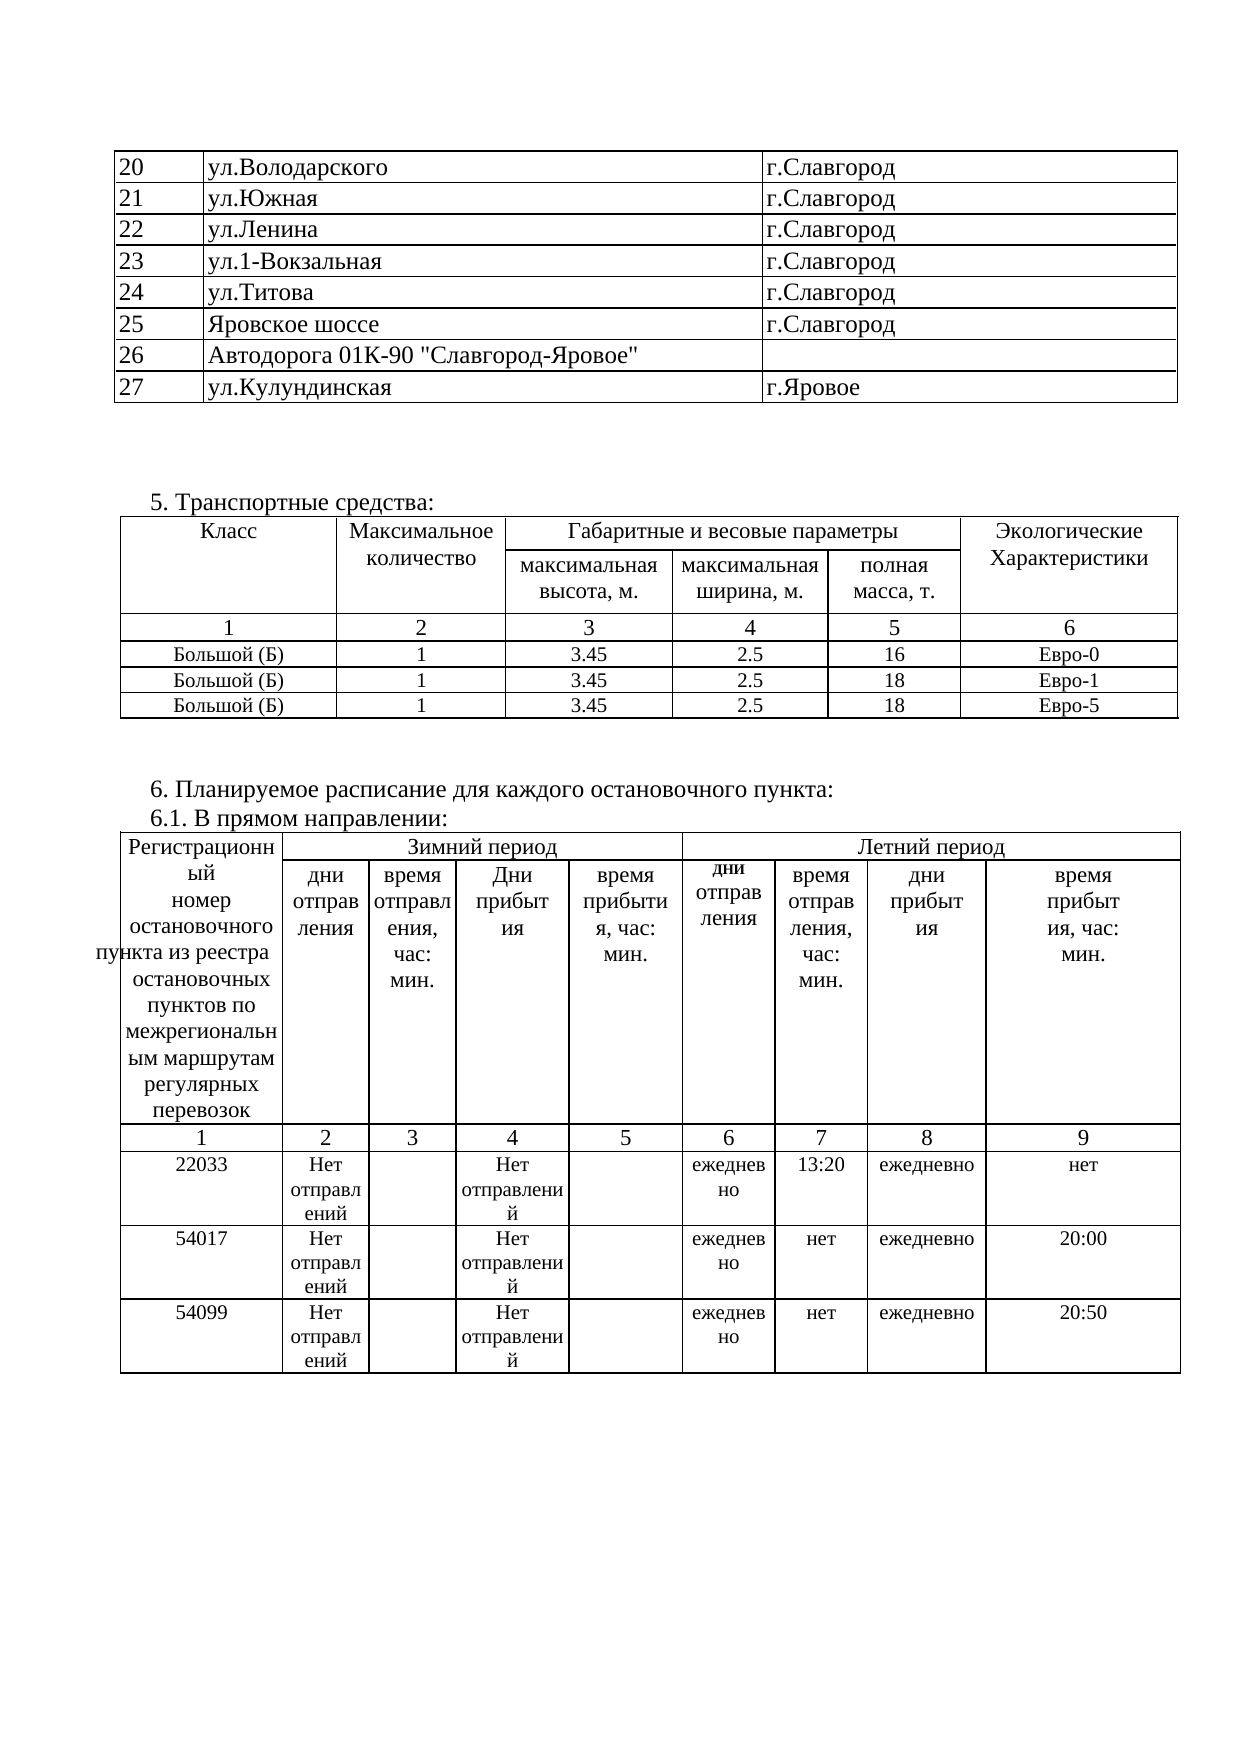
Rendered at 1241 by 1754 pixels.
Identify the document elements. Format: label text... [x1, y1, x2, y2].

table_cell время отправ ления, час: мин. [776, 861, 867, 1123]
table_cell г.Славгород [763, 307, 1177, 339]
table_cell [763, 339, 1177, 370]
text 6. Планируемое расписание для каждого остановочного пункта: [150, 774, 1090, 803]
table_cell Яровское шоссе [204, 309, 762, 339]
table_cell 2.5 [673, 693, 827, 717]
table_cell ежедневно [868, 1226, 985, 1298]
table_cell г.Славгород [763, 244, 1177, 276]
table_cell Большой (Б) [121, 693, 336, 717]
table_cell нет [776, 1300, 867, 1372]
table_cell ежедневно [683, 1152, 774, 1224]
table_cell Нет отправлений [283, 1300, 368, 1372]
table_cell г.Славгород [763, 276, 1177, 307]
table_cell максимальная ширина, м. [673, 551, 827, 612]
table_header Габаритные и весовые параметры [506, 517, 960, 549]
table_cell [370, 1152, 455, 1224]
table_cell 26 [115, 340, 203, 370]
table_cell 18 [829, 693, 960, 717]
table_cell 3 [506, 614, 672, 640]
table_cell 2 [337, 614, 505, 640]
table_cell 2 [283, 1125, 368, 1151]
table_cell 18 [829, 668, 960, 692]
text 6.1. В прямом направлении: [150, 803, 1090, 831]
table_cell Нет отправлений [457, 1300, 568, 1372]
table_header Регистрационный номер остановочного пункта из реестра остановочных пунктов по межрегиональным маршрутам регулярных перевозок [121, 833, 282, 1123]
table_cell 5 [570, 1125, 682, 1151]
table_cell Евро-5 [961, 693, 1177, 717]
table_cell 1 [121, 614, 336, 640]
table_cell Нет отправлений [457, 1226, 568, 1298]
table_cell 3.45 [506, 642, 672, 666]
table_cell ул.Кулундинская [204, 372, 762, 402]
table_cell 1 [337, 668, 505, 692]
table_cell 22 [115, 214, 203, 244]
table_header Экологические Характеристики [961, 517, 1177, 612]
table_cell время отправл ения, час: мин. [370, 861, 455, 1123]
table_cell 4 [457, 1125, 568, 1151]
table_cell 8 [868, 1125, 985, 1151]
table_cell г.Славгород [763, 152, 1177, 181]
table_cell Нет отправлений [457, 1152, 568, 1224]
table_cell ул.Титова [204, 277, 762, 307]
table_cell полная масса, т. [829, 551, 960, 612]
table_cell 1 [337, 642, 505, 666]
table_cell 25 [115, 308, 203, 339]
table_header Зимний период [283, 833, 682, 859]
table_cell 27 [115, 371, 203, 402]
table_cell нет [776, 1226, 867, 1298]
table_header Максимальное количество [337, 517, 505, 612]
table_cell ул.Володарского [204, 152, 762, 181]
table_cell дни отправ ления [283, 861, 368, 1123]
table_cell 54099 [121, 1300, 282, 1372]
table_cell 23 [115, 245, 203, 276]
table_cell 9 [987, 1125, 1180, 1151]
table_cell 3.45 [506, 693, 672, 717]
table_cell г.Славгород [763, 213, 1177, 244]
text 5. Транспортные средства: [150, 487, 1090, 516]
table_cell 2.5 [673, 668, 827, 692]
table_cell г.Славгород [763, 181, 1177, 213]
table_cell [570, 1152, 682, 1224]
table_cell 20:50 [987, 1300, 1180, 1372]
table_header Класс [121, 517, 336, 612]
table_cell максимальная высота, м. [506, 551, 672, 612]
table_cell 1 [337, 693, 505, 717]
table_cell 3.45 [506, 668, 672, 692]
table_cell Дни прибыт ия [457, 861, 568, 1123]
table_cell ДНИ отправ ления [683, 861, 774, 1123]
table_cell г.Яровое [763, 370, 1177, 402]
table_cell 1 [121, 1125, 282, 1151]
table_cell 5 [829, 614, 960, 640]
table_cell нет [987, 1152, 1180, 1224]
table_cell 13:20 [776, 1152, 867, 1224]
table_cell ул.Южная [204, 183, 762, 213]
table_cell Евро-1 [961, 668, 1177, 692]
table_cell 6 [683, 1125, 774, 1151]
table_cell время прибыт ия, час: мин. [987, 861, 1180, 1123]
table_cell 4 [673, 614, 827, 640]
table_cell 20 [115, 152, 203, 181]
table_cell 7 [776, 1125, 867, 1151]
table_cell 24 [115, 277, 203, 307]
table_cell дни прибыт ия [868, 861, 985, 1123]
table_cell 6 [961, 614, 1177, 640]
table_cell Большой (Б) [121, 668, 336, 692]
table_cell ул.Ленина [204, 215, 762, 244]
table_cell ежедневно [868, 1300, 985, 1372]
table_cell ежедневно [868, 1152, 985, 1224]
table_cell 20:00 [987, 1226, 1180, 1298]
table_cell Нет отправлений [283, 1226, 368, 1298]
table_header Летний период [683, 833, 1180, 859]
table_cell ежедневно [683, 1226, 774, 1298]
table_cell 16 [829, 642, 960, 666]
table_cell 54017 [121, 1226, 282, 1298]
table_cell ежедневно [683, 1300, 774, 1372]
table_cell [370, 1226, 455, 1298]
table_cell [570, 1226, 682, 1298]
table_cell Нет отправлений [283, 1152, 368, 1224]
table_cell [570, 1300, 682, 1372]
table_cell Автодорога 01К-90 "Славгород-Яровое" [204, 340, 762, 370]
table_cell 21 [115, 183, 203, 213]
table_cell 2.5 [673, 642, 827, 666]
table_cell Большой (Б) [121, 642, 336, 666]
table_cell 3 [370, 1125, 455, 1151]
table_cell Евро-0 [961, 642, 1177, 666]
table_cell время прибыти я, час: мин. [570, 861, 682, 1123]
table_cell 22033 [121, 1152, 282, 1224]
table_cell [370, 1300, 455, 1372]
table_cell ул.1-Вокзальная [204, 246, 762, 276]
